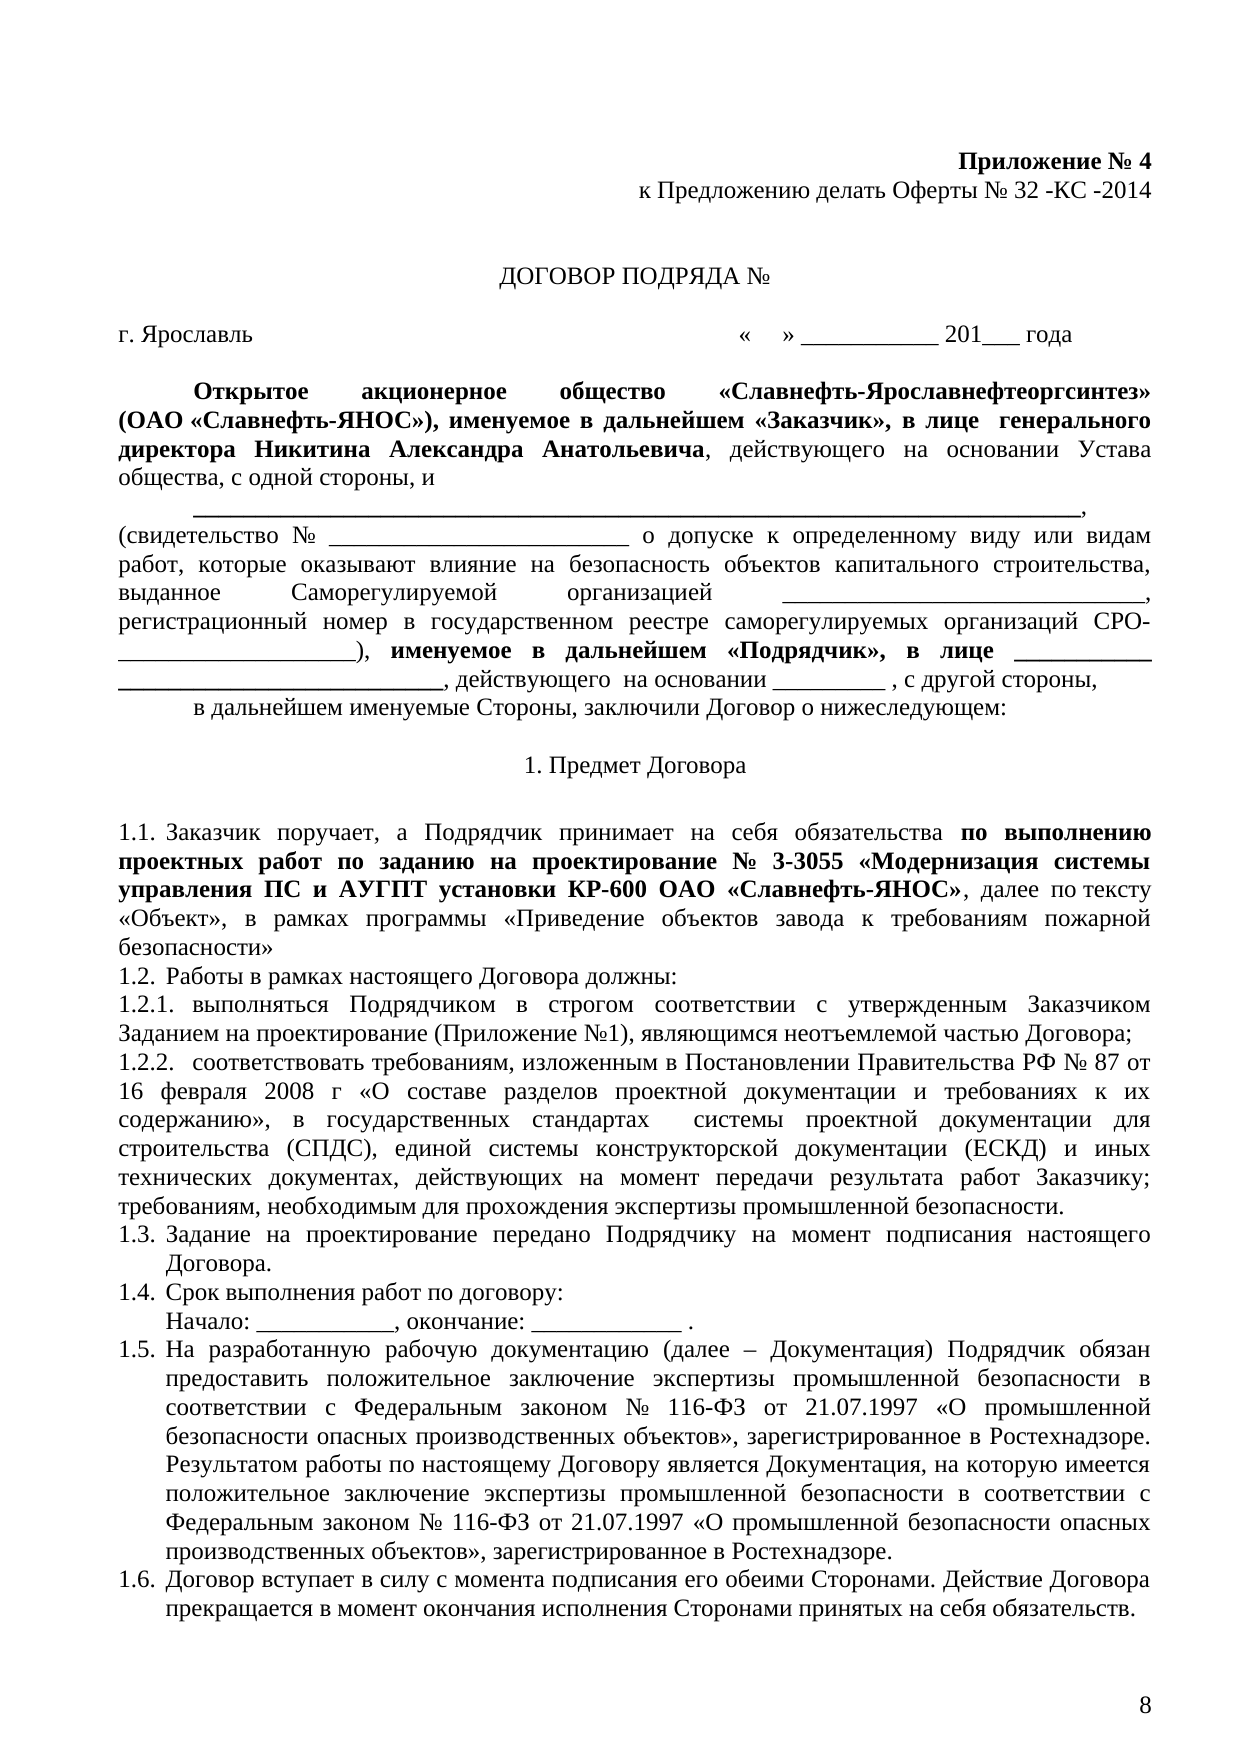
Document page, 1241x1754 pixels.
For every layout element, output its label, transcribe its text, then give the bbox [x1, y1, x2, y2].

list выполняться Подрядчиком в строгом соответствии с утвержденным Заказчиком Заданием на проектирование (Приложение №1), являющимся неотъемлемой частью Договора; [118, 989, 1152, 1047]
text Начало: ___________, окончание: ____________ . [165, 1306, 1152, 1334]
text Открытое акционерное общество «Славнефть-Ярославнефтеоргсинтез» (ОАО «Славнефть-ЯНОС»), именуемое в дальнейшем «Заказчик», в лице генерального директора Никитина Александра Анатольевича, действующего на основании Устава общества, с одной стороны, и [118, 376, 1152, 491]
text к Предложению делать Оферты № 32 -КС -2014 [118, 175, 1152, 204]
text в дальнейшем именуемые Стороны, заключили Договор о нижеследующем: [118, 692, 1152, 721]
list Работы в рамках настоящего Договора должны: [118, 961, 1152, 989]
text _______________________________________________________________________, (свидетельство № ________________________ о допуске к определенному виду или видам работ, которые оказывают влияние на безопасность объектов капитального строительства, выданное Саморегулируемой организацией _____________________________, регистрационный номер в государственном реестре саморегулируемых организаций СРО-___________________), именуемое в дальнейшем «Подрядчик», в лице ___________ __________________________, действующего на основании _________ , с другой стороны, [118, 491, 1152, 692]
list Срок выполнения работ по договору: [118, 1277, 1152, 1306]
text Приложение № 4 [118, 146, 1152, 175]
list соответствовать требованиям, изложенным в Постановлении Правительства РФ № 87 от 16 февраля 2008 г «О составе разделов проектной документации и требованиях к их содержанию», в государственных стандартах системы проектной документации для строительства (СПДС), единой системы конструкторской документации (ЕСКД) и иных технических документах, действующих на момент передачи результата работ Заказчику; требованиям, необходимым для прохождения экспертизы промышленной безопасности. [118, 1047, 1152, 1219]
subtitle 1. Предмет Договора [118, 750, 1152, 779]
list Задание на проектирование передано Подрядчику на момент подписания настоящего Договора. [118, 1219, 1152, 1277]
list На разработанную рабочую документацию (далее – Документация) Подрядчик обязан предоставить положительное заключение экспертизы промышленной безопасности в соответствии с Федеральным законом № 116-ФЗ от 21.07.1997 «О промышленной безопасности опасных производственных объектов», зарегистрированное в Ростехнадзоре. Результатом работы по настоящему Договору является Документация, на которую имеется положительное заключение экспертизы промышленной безопасности в соответствии с Федеральным законом № 116-ФЗ от 21.07.1997 «О промышленной безопасности опасных производственных объектов», зарегистрированное в Ростехнадзоре. [118, 1334, 1152, 1564]
text ДОГОВОР ПОДРЯДА № [118, 261, 1152, 290]
list Договор вступает в силу с момента подписания его обеими Сторонами. Действие Договора прекращается в момент окончания исполнения Сторонами принятых на себя обязательств. [118, 1564, 1152, 1622]
text г. Ярославль « » ___________ 201___ года [118, 319, 1152, 347]
list Заказчик поручает, а Подрядчик принимает на себя обязательства по выполнению проектных работ по заданию на проектирование № 3-3055 «Модернизация системы управления ПС и АУГПТ установки КР-600 ОАО «Славнефть-ЯНОС», далее по тексту «Объект», в рамках программы «Приведение объектов завода к требованиям пожарной безопасности» [118, 817, 1152, 961]
